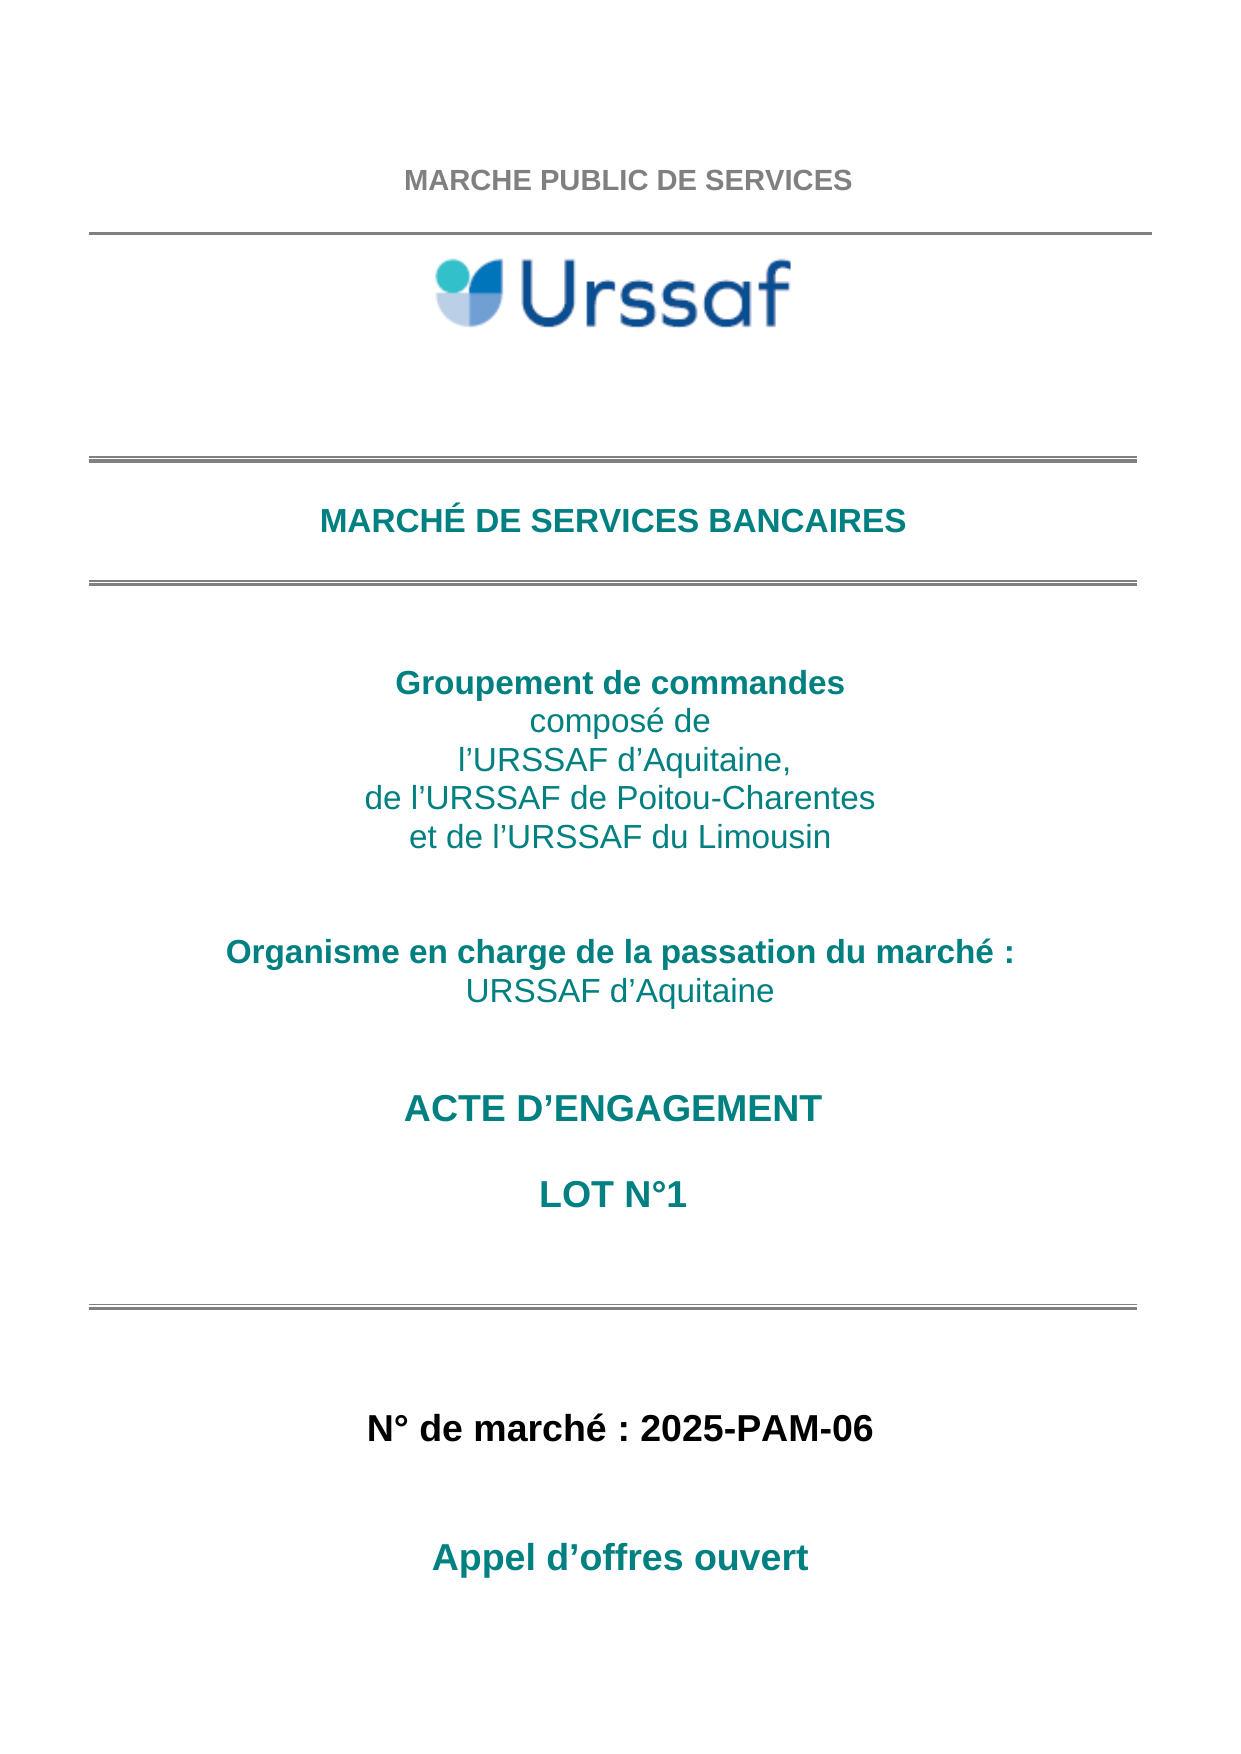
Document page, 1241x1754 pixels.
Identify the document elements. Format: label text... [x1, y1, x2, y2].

subtitle MARCHE PUBLIC DE SERVICES [89, 163, 1152, 197]
text Appel d’offres ouvert [89, 1535, 1152, 1578]
text Marché de services bancaires [89, 501, 1137, 539]
text URSSAF d’Aquitaine [89, 971, 1152, 1009]
text acte d’engagement [89, 1086, 1137, 1129]
text et de l’URSSAF du Limousin [89, 817, 1152, 855]
picture [421, 235, 819, 363]
text Organisme en charge de la passation du marché : [89, 932, 1152, 971]
text de l’URSSAF de Poitou-Charentes [89, 778, 1152, 817]
text l’URSSAF d’Aquitaine, [89, 740, 1152, 778]
text composé de [89, 702, 1152, 740]
text Lot n°1 [89, 1172, 1137, 1215]
text N° de marché : 2025-PAM-06 [89, 1406, 1152, 1449]
text Groupement de commandes [89, 663, 1152, 702]
